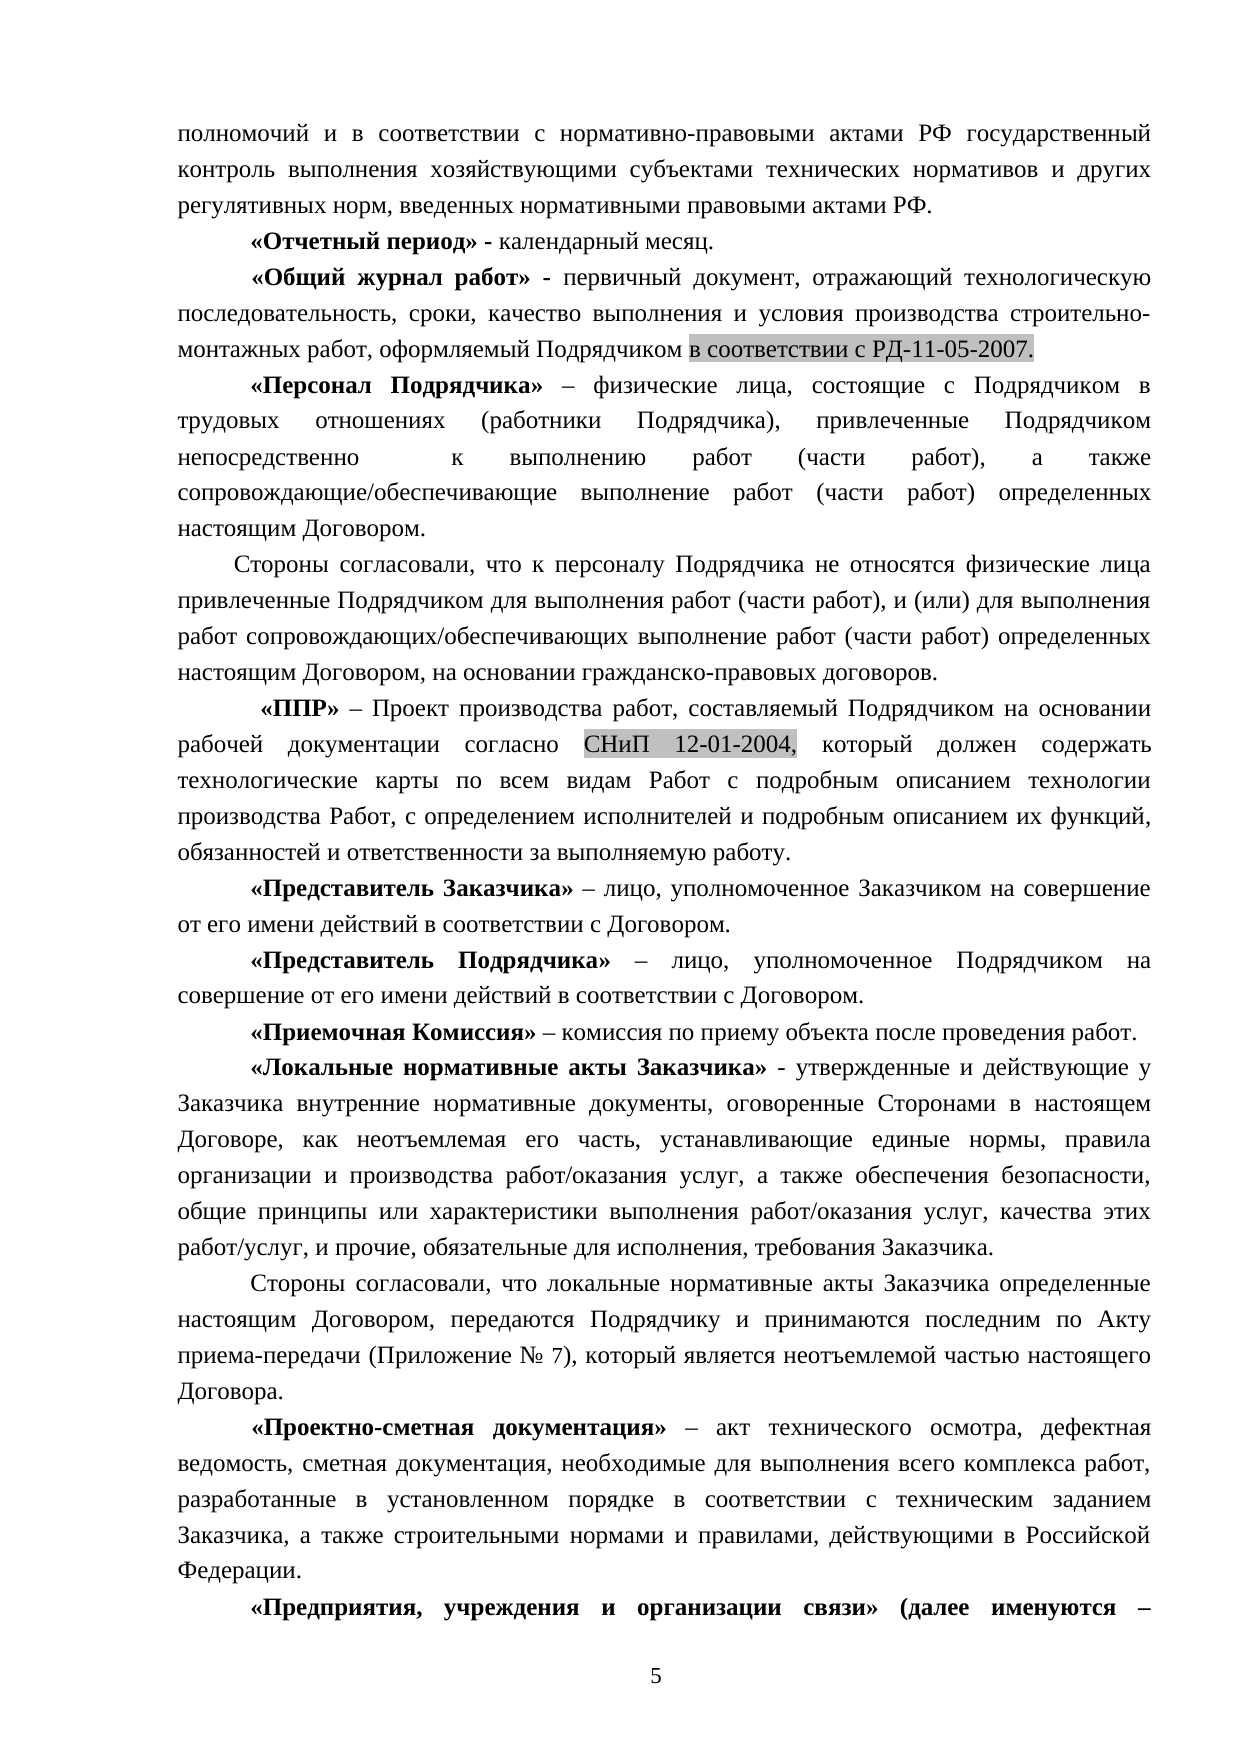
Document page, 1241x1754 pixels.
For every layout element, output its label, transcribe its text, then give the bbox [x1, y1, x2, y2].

text Стороны согласовали, что к персоналу Подрядчика не относятся физические лица привлеченные Подрядчиком для выполнения работ (части работ), и (или) для выполнения работ сопровождающих/обеспечивающих выполнение работ (части работ) определенных настоящим Договором, на основании гражданско-правовых договоров. [177, 549, 1152, 686]
text Стороны согласовали, что локальные нормативные акты Заказчика определенные настоящим Договором, передаются Подрядчику и принимаются последним по Акту приема-передачи (Приложение № 7), который является неотъемлемой частью настоящего Договора. [177, 1268, 1152, 1405]
text «Приемочная Комиссия» – комиссия по приему объекта после проведения работ. [177, 1017, 1152, 1045]
text «Отчетный период» - календарный месяц. [177, 226, 1152, 255]
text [177, 118, 1152, 219]
text «Проектно-сметная документация» – акт технического осмотра, дефектная ведомость, сметная документация, необходимые для выполнения всего комплекса работ, разработанные в установленном порядке в соответствии с техническим заданием Заказчика, а также строительными нормами и правилами, действующими в Российской Федерации. [177, 1412, 1152, 1584]
text «Представитель Подрядчика» – лицо, уполномоченное Подрядчиком на совершение от его имени действий в соответствии с Договором. [177, 945, 1152, 1009]
text «Локальные нормативные акты Заказчика» - утвержденные и действующие у Заказчика внутренние нормативные документы, оговоренные Сторонами в настоящем Договоре, как неотъемлемая его часть, устанавливающие единые нормы, правила организации и производства работ/оказания услуг, а также обеспечения безопасности, общие принципы или характеристики выполнения работ/оказания услуг, качества этих работ/услуг, и прочие, обязательные для исполнения, требования Заказчика. [177, 1052, 1152, 1261]
text «Представитель Заказчика» – лицо, уполномоченное Заказчиком на совершение от его имени действий в соответствии с Договором. [177, 873, 1152, 937]
text «Персонал Подрядчика» – физические лица, состоящие с Подрядчиком в трудовых отношениях (работники Подрядчика), привлеченные Подрядчиком непосредственно к выполнению работ (части работ), а также сопровождающие/обеспечивающие выполнение работ (части работ) определенных настоящим Договором. [177, 370, 1152, 542]
text «ППР» – Проект производства работ, составляемый Подрядчиком на основании рабочей документации согласно СНиП 12-01-2004, который должен содержать технологические карты по всем видам Работ с подробным описанием технологии производства Работ, с определением исполнителей и подробным описанием их функций, обязанностей и ответственности за выполняемую работу. [177, 693, 1152, 866]
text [177, 1592, 1152, 1620]
text «Общий журнал работ» - первичный документ, отражающий технологическую последовательность, сроки, качество выполнения и условия производства строительно-монтажных работ, оформляемый Подрядчиком в соответствии с РД-11-05-2007. [177, 262, 1152, 362]
